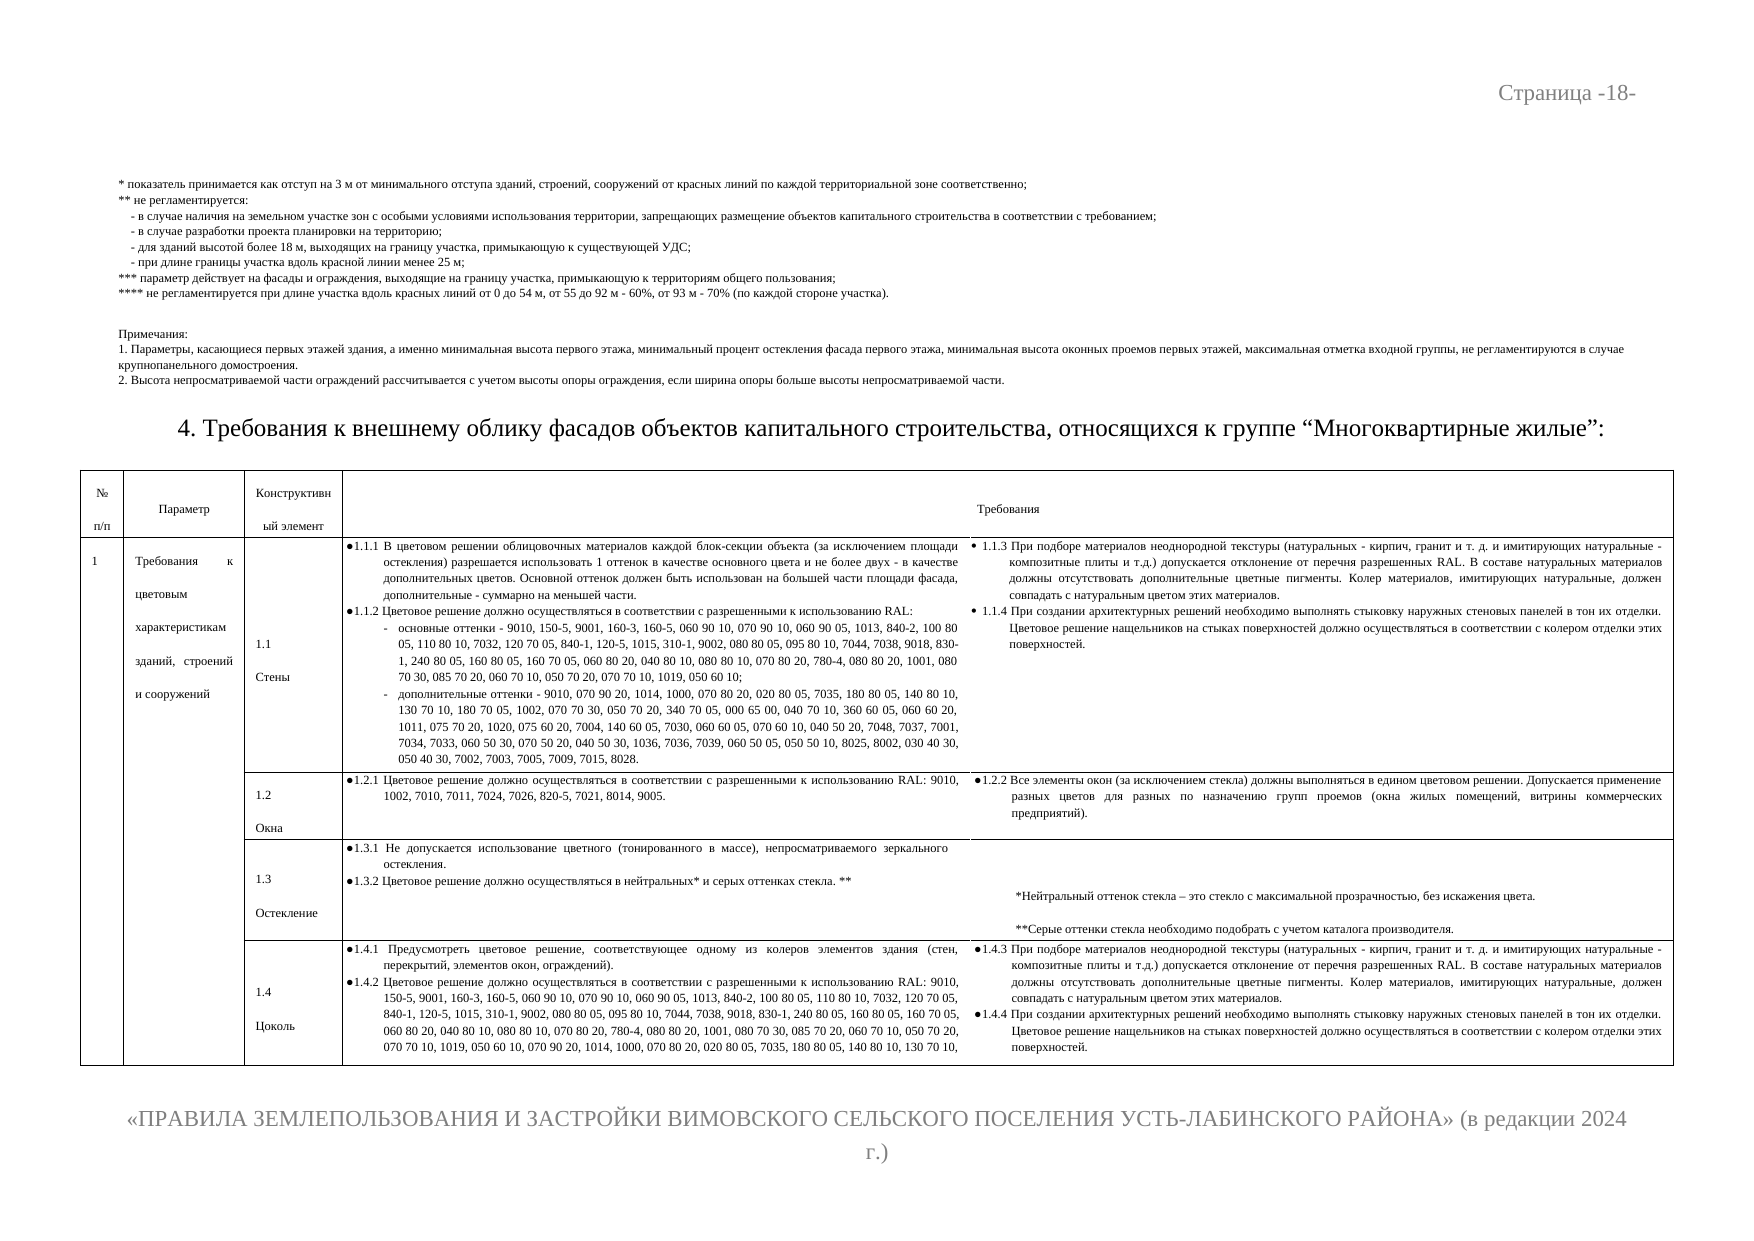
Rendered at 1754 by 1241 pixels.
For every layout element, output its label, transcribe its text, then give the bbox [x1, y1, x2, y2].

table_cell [343, 941, 970, 1065]
text * показатель принимается как отступ на 3 м от минимального отступа зданий, строений, сооружений от красных линий по каждой территориальной зоне соответственно; ** не регламентируется: - в случае наличия на земельном участке зон с особыми условиями использования территории, запрещающих размещение объектов капитального строительства в соответствии с требованием; - в случае разработки проекта планировки на территорию; - для зданий высотой более 18 м, выходящих на границу участка, примыкающую к существующей УДС; - при длине границы участка вдоль красной линии менее 25 м; *** параметр действует на фасады и ограждения, выходящие на границу участка, примыкающую к территориям общего пользования; **** не регламентируется при длине участка вдоль красных линий от 0 до 54 м, от 55 до 92 м - 60%, от 93 м - 70% (по каждой стороне участка). [118, 177, 1669, 300]
table_header № п/п [81, 471, 123, 537]
table_cell 1.1 Стены [245, 538, 342, 772]
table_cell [971, 941, 1673, 1065]
table_cell 1.3 Остекление [245, 840, 342, 940]
table_header Требования [343, 471, 1673, 537]
table_header Конструктивный элемент [245, 471, 342, 537]
table_header Параметр [124, 471, 244, 537]
table_cell 1 [81, 538, 123, 1065]
text 4. Требования к внешнему облику фасадов объектов капитального строительства, относящихся к группе “Многоквартирные жилые”: [118, 413, 1669, 442]
table_cell 1.1.3 При подборе материалов неоднородной текстуры (натуральных - кирпич, гранит и т. д. и имитирующих натуральные - композитные плиты и т.д.) допускается отклонение от перечня разрешенных RAL. В составе натуральных материалов должны отсутствовать дополнительные цветные пигменты. Колер материалов, имитирующих натуральные, должен совпадать с натуральным цветом этих материалов. 1.1.4 При создании архитектурных решений необходимо выполнять стыковку наружных стеновых панелей в тон их отделки. Цветовое решение нащельников на стыках поверхностей должно осуществляться в соответствии с колером отделки этих поверхностей. [971, 538, 1673, 772]
table_cell 1.1.1 В цветовом решении облицовочных материалов каждой блок-секции объекта (за исключением площади остекления) разрешается использовать 1 оттенок в качестве основного цвета и не более двух - в качестве дополнительных цветов. Основной оттенок должен быть использован на большей части площади фасада, дополнительные - суммарно на меньшей части. 1.1.2 Цветовое решение должно осуществляться в соответствии с разрешенными к использованию RAL: основные оттенки - 9010, 150-5, 9001, 160-3, 160-5, 060 90 10, 070 90 10, 060 90 05, 1013, 840-2, 100 80 05, 110 80 10, 7032, 120 70 05, 840-1, 120-5, 1015, 310-1, 9002, 080 80 05, 095 80 10, 7044, 7038, 9018, 830-1, 240 80 05, 160 80 05, 160 70 05, 060 80 20, 040 80 10, 080 80 10, 070 80 20, 780-4, 080 80 20, 1001, 080 70 30, 085 70 20, 060 70 10, 050 70 20, 070 70 10, 1019, 050 60 10; дополнительные оттенки - 9010, 070 90 20, 1014, 1000, 070 80 20, 020 80 05, 7035, 180 80 05, 140 80 10, 130 70 10, 180 70 05, 1002, 070 70 30, 050 70 20, 340 70 05, 000 65 00, 040 70 10, 360 60 05, 060 60 20, 1011, 075 70 20, 1020, 075 60 20, 7004, 140 60 05, 7030, 060 60 05, 070 60 10, 040 50 20, 7048, 7037, 7001, 7034, 7033, 060 50 30, 070 50 20, 040 50 30, 1036, 7036, 7039, 060 50 05, 050 50 10, 8025, 8002, 030 40 30, 050 40 30, 7002, 7003, 7005, 7009, 7015, 8028. [343, 538, 970, 772]
table_cell 1.2.2 Все элементы окон (за исключением стекла) должны выполняться в едином цветовом решении. Допускается применение разных цветов для разных по назначению групп проемов (окна жилых помещений, витрины коммерческих предприятий). [971, 773, 1673, 839]
text Примечания: 1. Параметры, касающиеся первых этажей здания, а именно минимальная высота первого этажа, минимальный процент остекления фасада первого этажа, минимальная высота оконных проемов первых этажей, максимальная отметка входной группы, не регламентируются в случае крупнопанельного домостроения. 2. Высота непросматриваемой части ограждений рассчитывается с учетом высоты опоры ограждения, если ширина опоры больше высоты непросматриваемой части. [118, 326, 1669, 387]
table_cell 1.2.1 Цветовое решение должно осуществляться в соответствии с разрешенными к использованию RAL: 9010, 1002, 7010, 7011, 7024, 7026, 820-5, 7021, 8014, 9005. [343, 773, 970, 839]
table_cell 1.2 Окна [245, 773, 342, 839]
table_cell 1.4 Цоколь [245, 941, 342, 1065]
table_cell Требования к цветовым характеристикам зданий, строений и сооружений [124, 538, 244, 1065]
table_cell *Нейтральный оттенок стекла – это стекло с максимальной прозрачностью, без искажения цвета. **Серые оттенки стекла необходимо подобрать с учетом каталога производителя. [960, 840, 1673, 940]
table_cell 1.3.1 Не допускается использование цветного (тонированного в массе), непросматриваемого зеркального остекления. 1.3.2 Цветовое решение должно осуществляться в нейтральных* и серых оттенках стекла. ** [343, 840, 960, 940]
